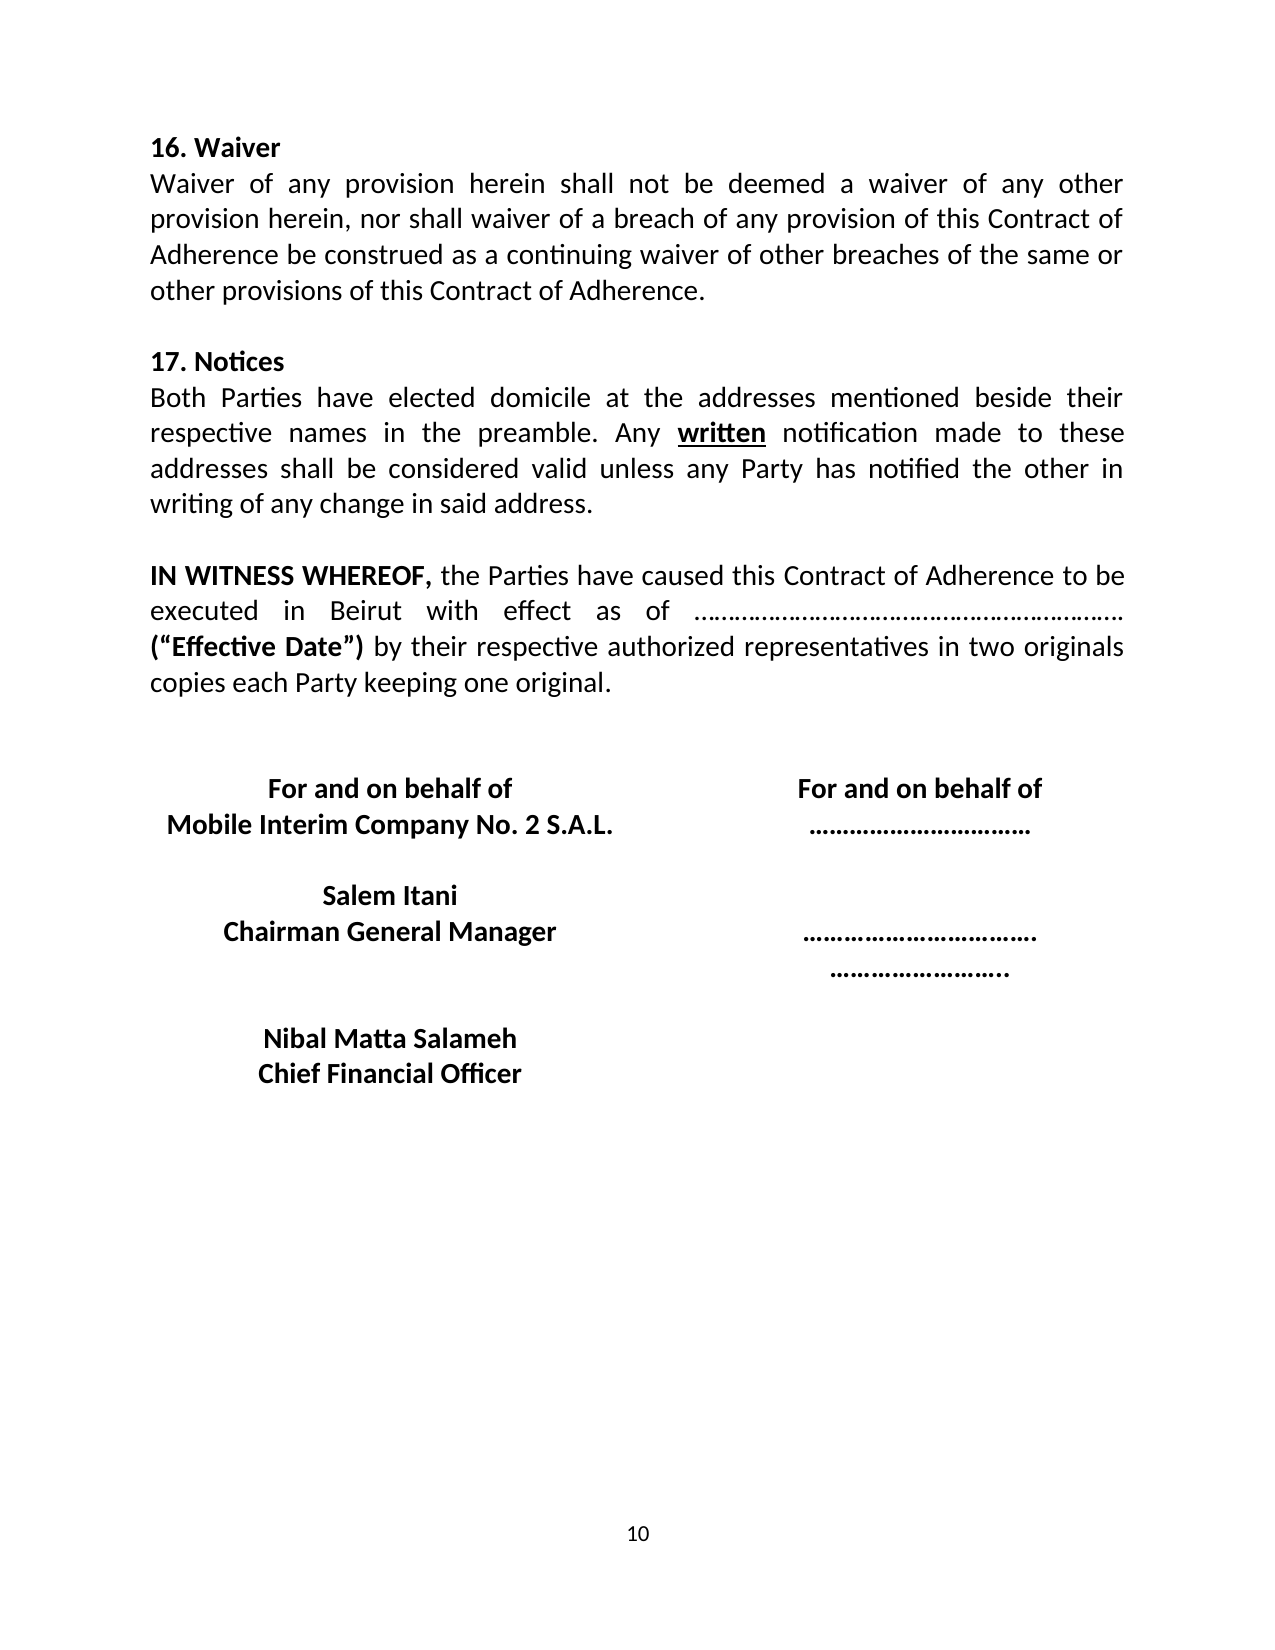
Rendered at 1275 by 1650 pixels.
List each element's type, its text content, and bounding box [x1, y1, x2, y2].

text 17. Notices [150, 343, 1125, 379]
text Both Parties have elected domicile at the addresses mentioned beside their respective names in the preamble. Any written notification made to these addresses shall be considered valid unless any Party has notified the other in writing of any change in said address. [150, 379, 1125, 521]
text 16. Waiver [150, 129, 1125, 165]
text Waiver of any provision herein shall not be deemed a waiver of any other provision herein, nor shall waiver of a breach of any provision of this Contract of Adherence be construed as a continuing waiver of other breaches of the same or other provisions of this Contract of Adherence. [150, 165, 1125, 307]
text IN WITNESS WHEREOF, the Parties have caused this Contract of Adherence to be executed in Beirut with effect as of ………………………………………………………. (“Effective Date”) by their respective authorized representatives in two originals copies each Party keeping one original. [150, 557, 1125, 699]
table_header For and on behalf of Mobile Interim Company No. 2 S.A.L. Salem Itani Chairman General Manager Nibal Matta Salameh Chief Financial Officer [150, 771, 630, 1091]
table_header For and on behalf of …………………………… ……………………………. …………………….. [630, 771, 1210, 1091]
